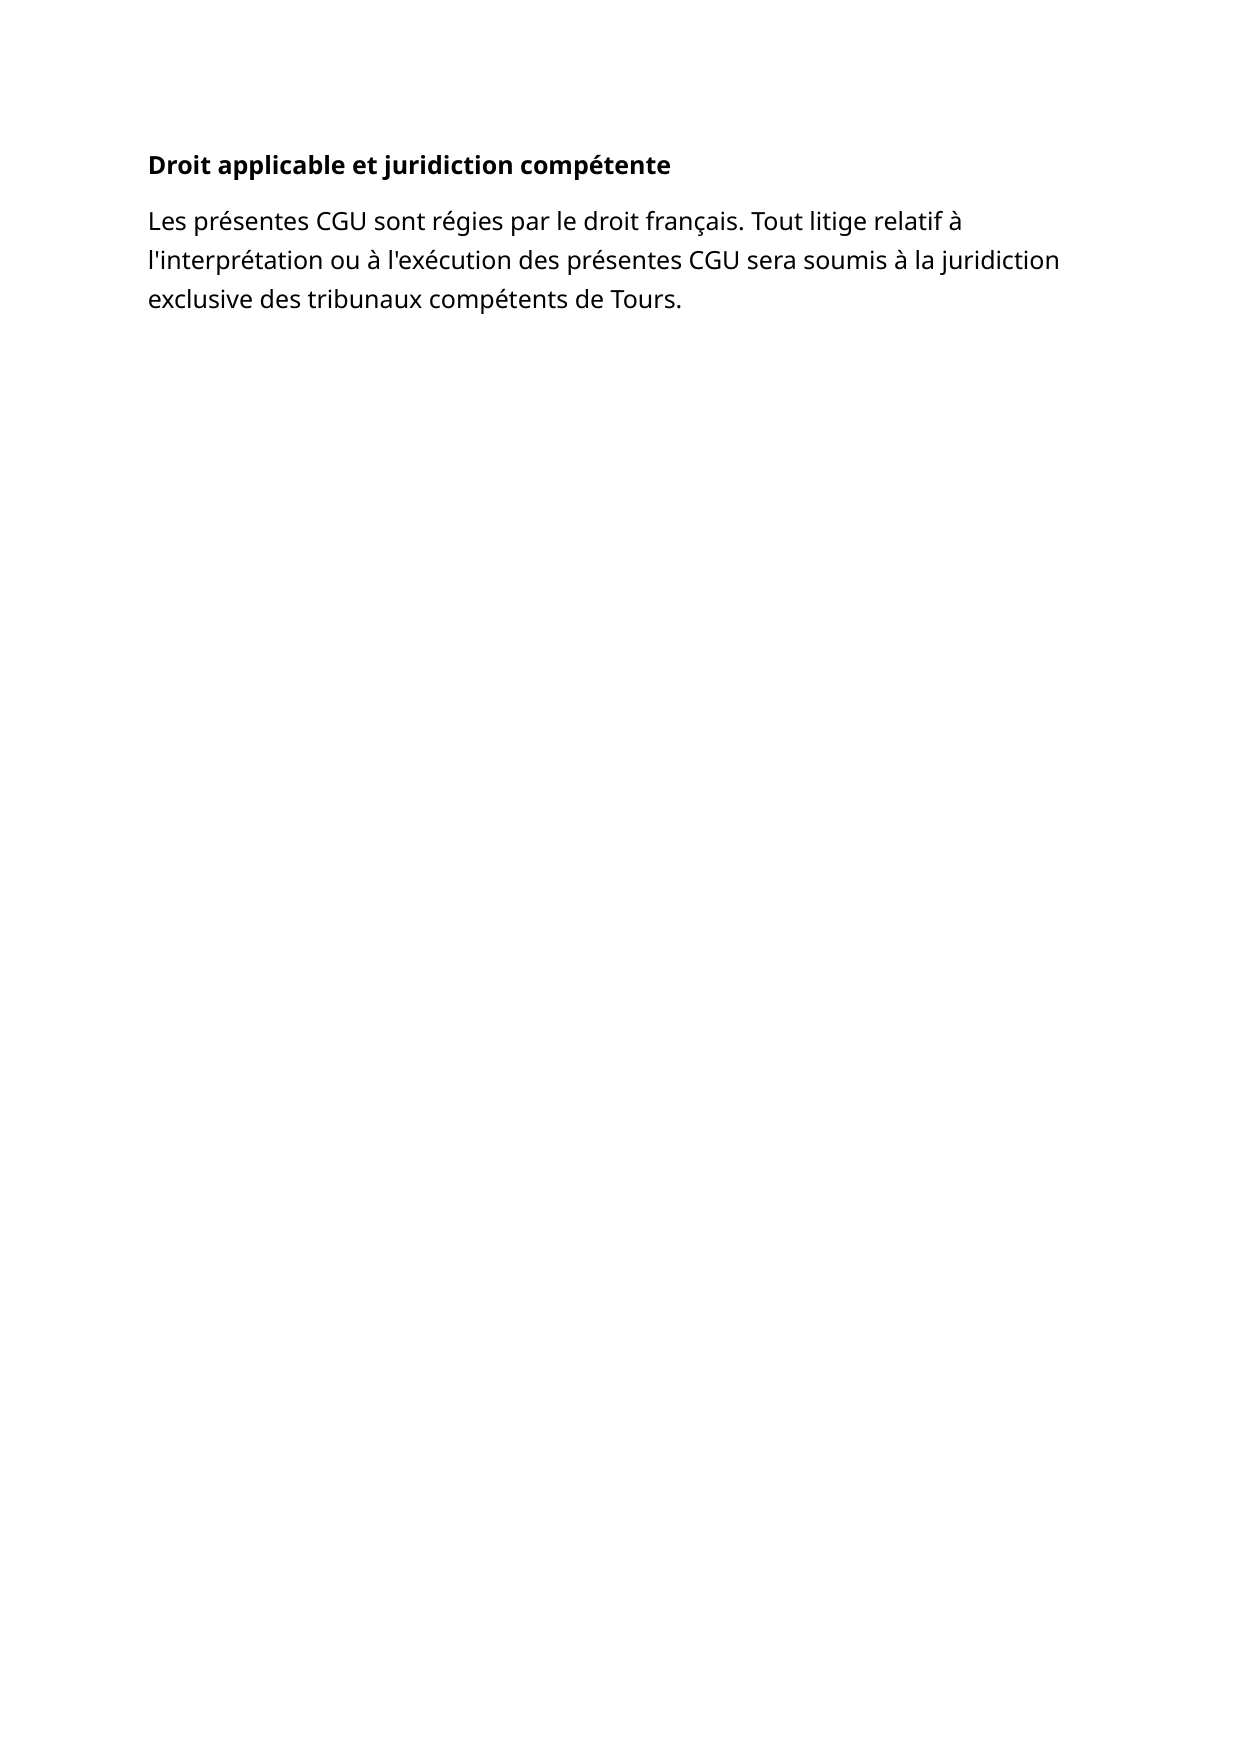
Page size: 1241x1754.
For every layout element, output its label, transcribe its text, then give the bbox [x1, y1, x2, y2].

text Les présentes CGU sont régies par le droit français. Tout litige relatif à l'interprétation ou à l'exécution des présentes CGU sera soumis à la juridiction exclusive des tribunaux compétents de Tours. [148, 203, 1093, 316]
text Droit applicable et juridiction compétente [148, 148, 1093, 182]
